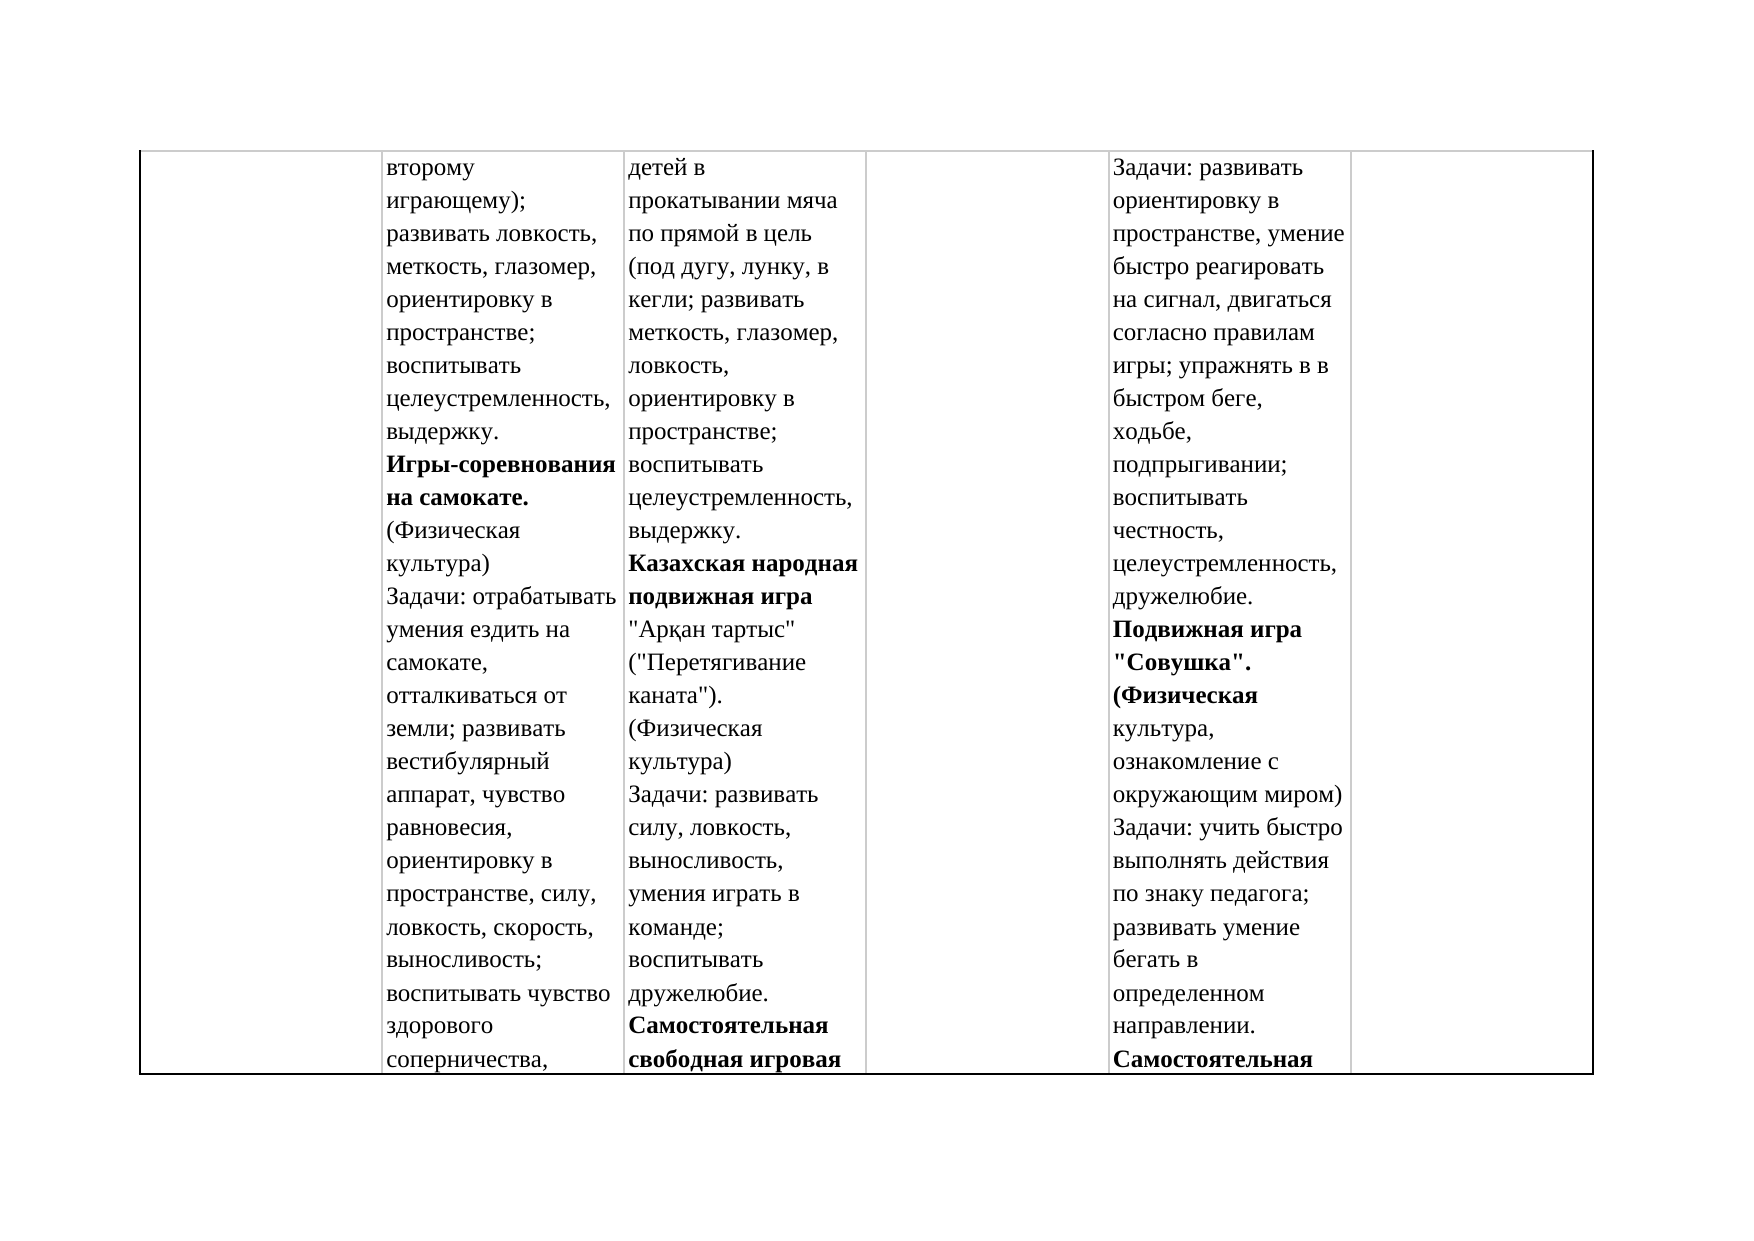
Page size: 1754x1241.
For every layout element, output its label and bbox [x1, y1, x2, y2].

table_cell [383, 152, 623, 1072]
table_cell [625, 152, 865, 1072]
table_cell [1110, 152, 1350, 1072]
table_cell [867, 152, 1108, 1072]
table_cell [1352, 152, 1592, 1072]
table_cell [141, 152, 381, 1072]
